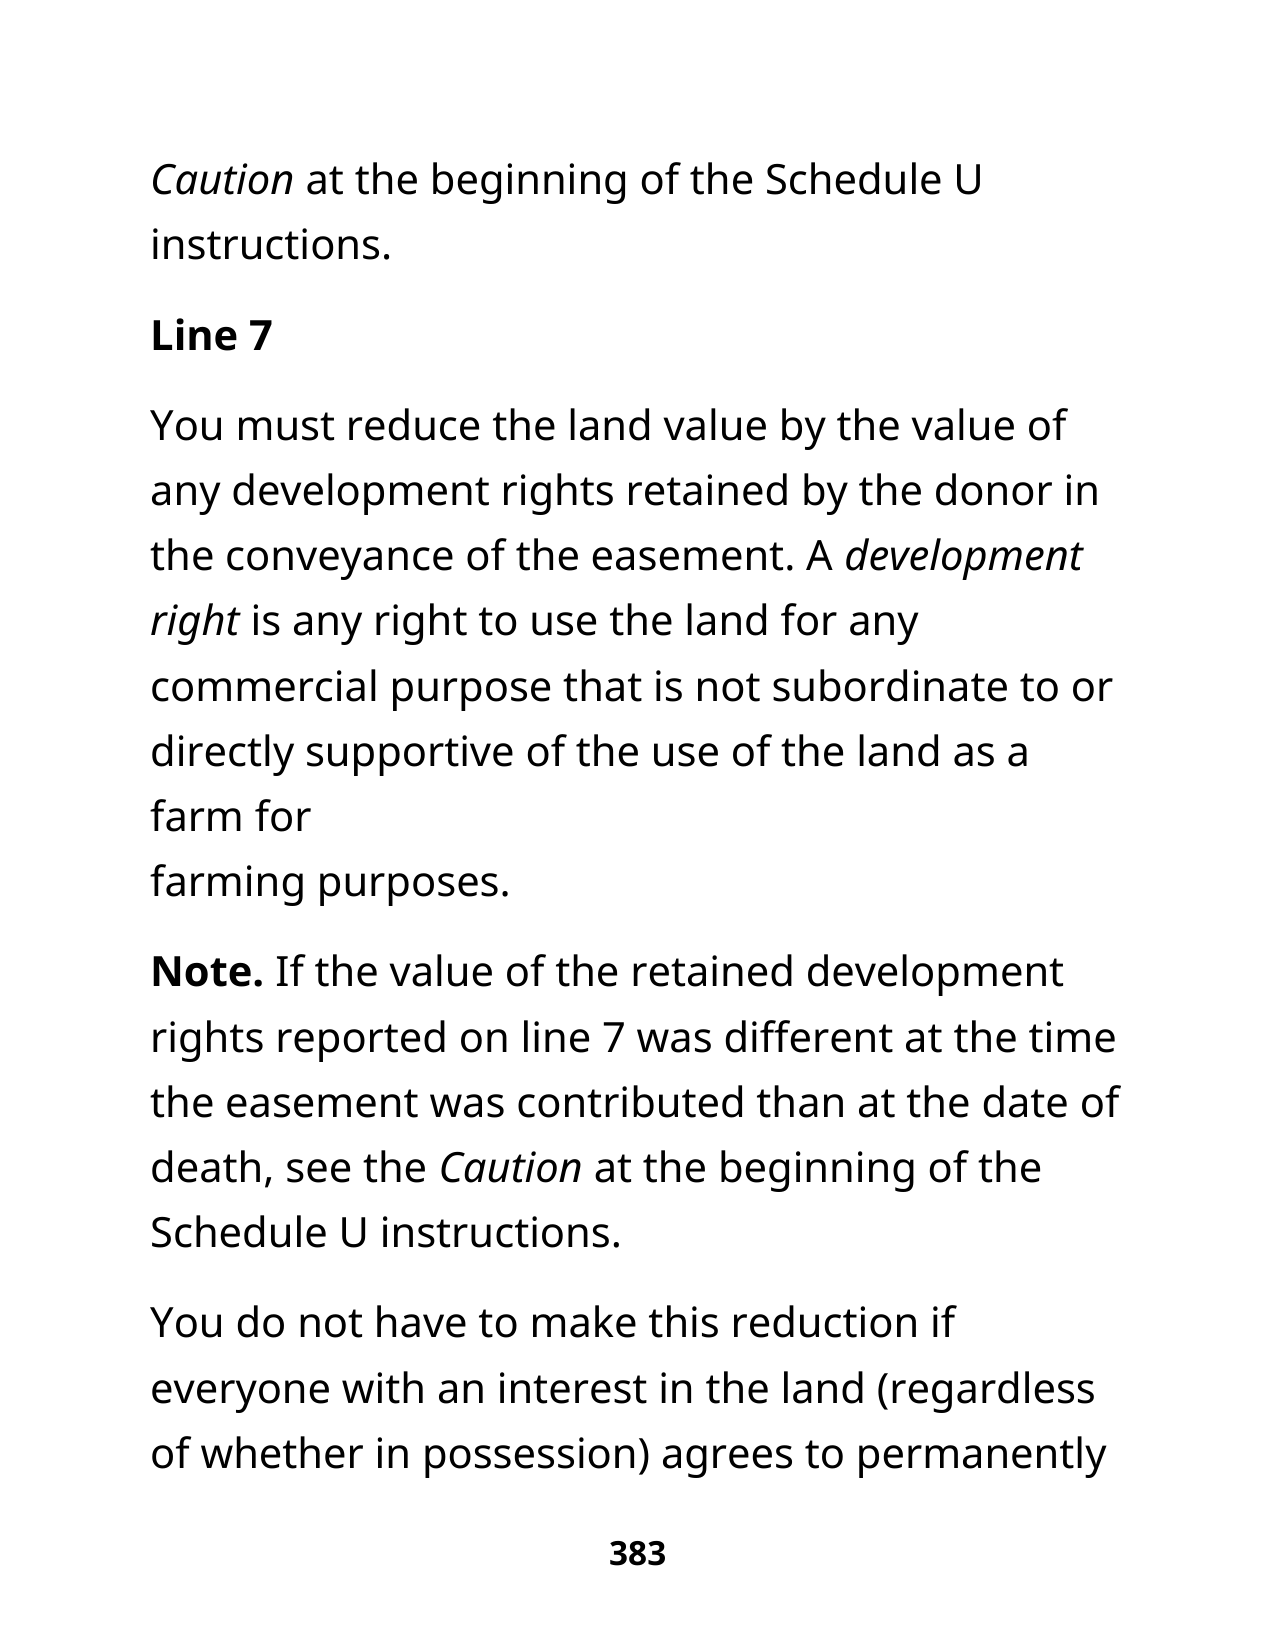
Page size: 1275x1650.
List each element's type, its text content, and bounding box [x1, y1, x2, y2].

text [150, 1293, 1125, 1481]
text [150, 150, 1125, 272]
text Line 7 [150, 305, 1125, 362]
text Note. If the value of the retained development rights reported on line 7 was different at the time the easement was contributed than at the date of death, see the Caution at the beginning of the Schedule U instructions. [150, 942, 1125, 1260]
text You must reduce the land value by the value of any development rights retained by the donor in the conveyance of the easement. A development right is any right to use the land for any commercial purpose that is not subordinate to or directly supportive of the use of the land as a farm for farming purposes. [150, 396, 1125, 909]
